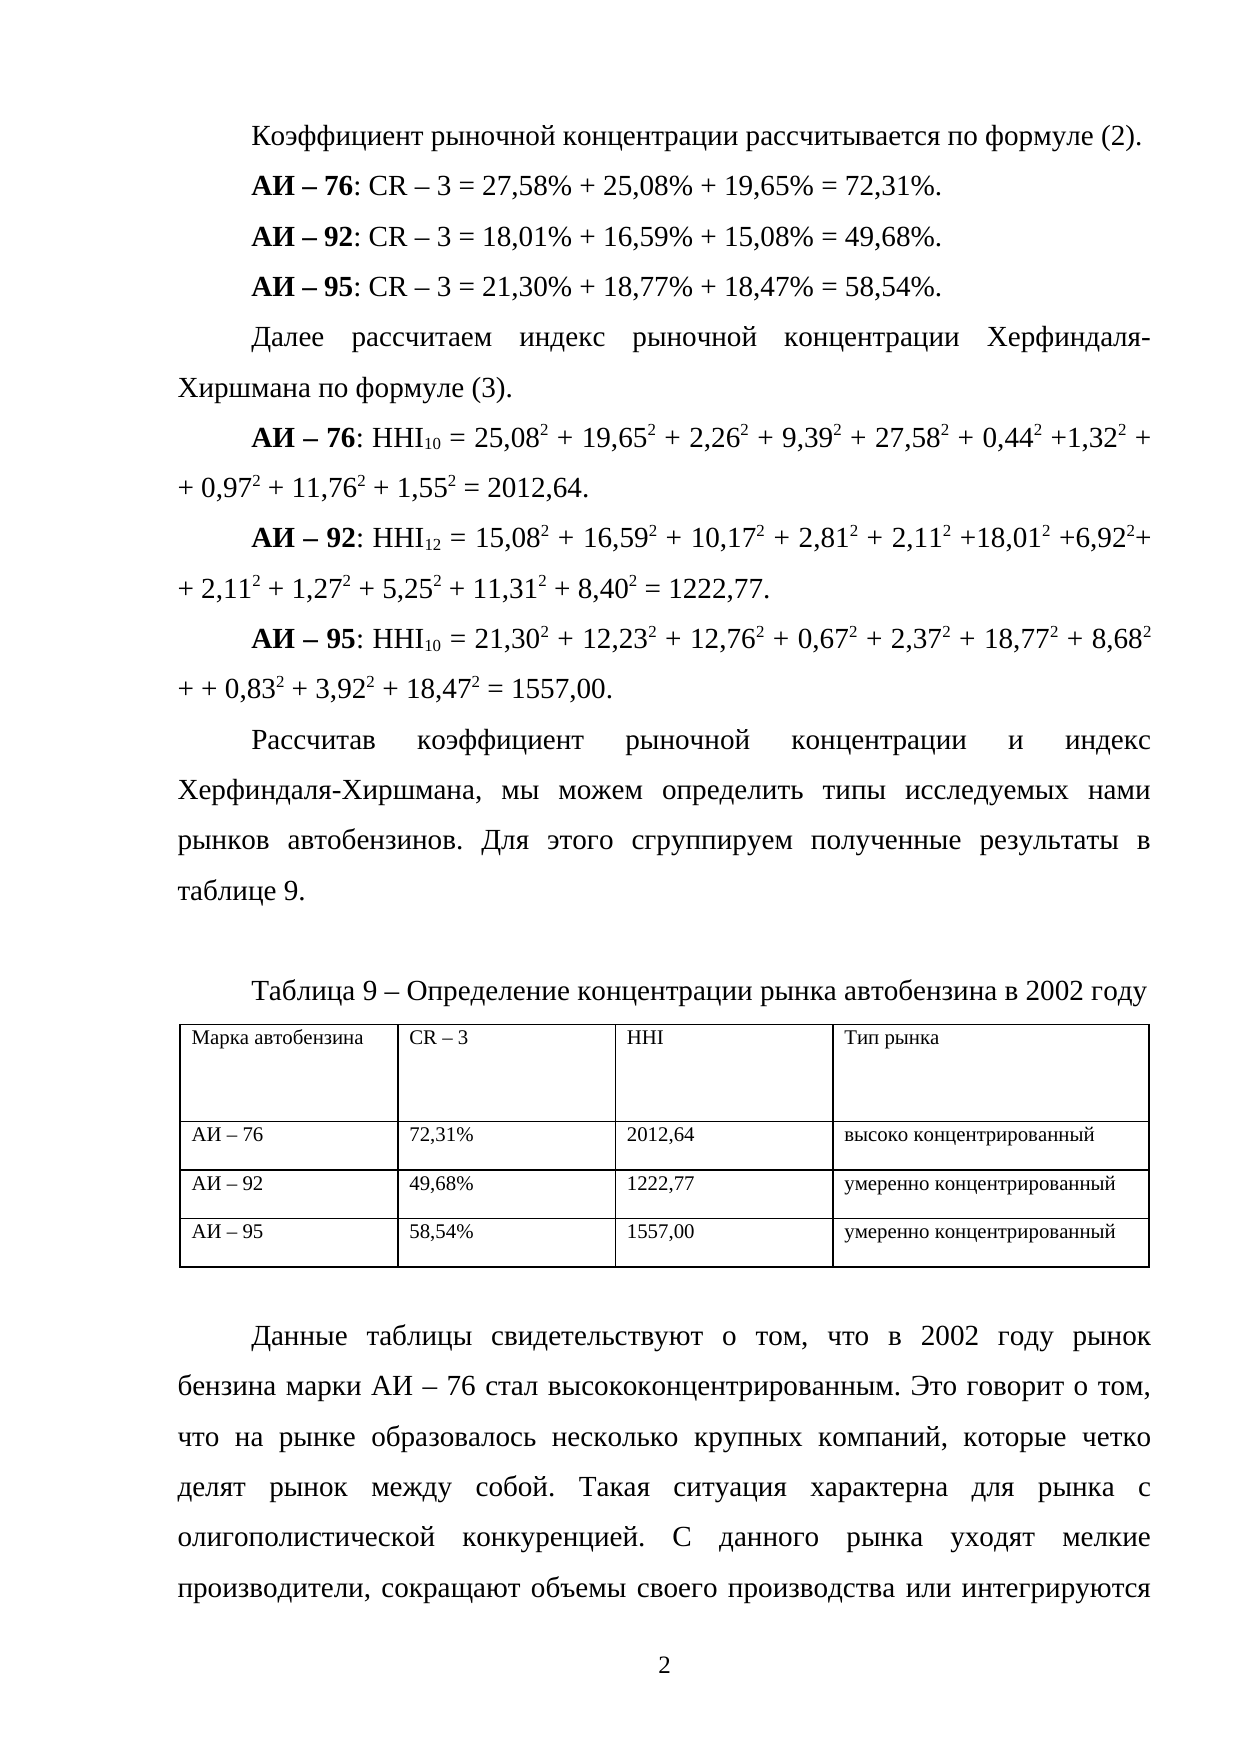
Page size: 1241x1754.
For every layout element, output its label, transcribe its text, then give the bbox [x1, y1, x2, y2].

text АИ – 76: HHI10 = 25,082 + 19,652 + 2,262 + 9,392 + 27,582 + 0,442 +1,322 + + 0,972 + 11,762 + 1,552 = 2012,64. [177, 420, 1152, 504]
table_cell 72,31% [399, 1122, 615, 1169]
text АИ – 76: CR – 3 = 27,58% + 25,08% + 19,65% = 72,31%. [177, 168, 1152, 202]
table_header HHI [616, 1025, 832, 1121]
table_cell 1557,00 [616, 1219, 832, 1266]
table_cell АИ – 92 [181, 1171, 397, 1218]
text АИ – 95: CR – 3 = 21,30% + 18,77% + 18,47% = 58,54%. [177, 269, 1152, 303]
table_cell 58,54% [399, 1219, 615, 1266]
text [177, 1318, 1152, 1603]
table_cell умеренно концентрированный [834, 1219, 1148, 1266]
table_header CR – 3 [399, 1025, 615, 1121]
table_cell 49,68% [399, 1171, 615, 1218]
text Коэффициент рыночной концентрации рассчитывается по формуле (2). [177, 118, 1152, 152]
text Далее рассчитаем индекс рыночной концентрации Херфиндаля-Хиршмана по формуле (3). [177, 319, 1152, 403]
text Таблица 9 – Определение концентрации рынка автобензина в 2002 году [177, 973, 1152, 1007]
text Рассчитав коэффициент рыночной концентрации и индекс Херфиндаля-Хиршмана, мы можем определить типы исследуемых нами рынков автобензинов. Для этого сгруппируем полученные результаты в таблице 9. [177, 722, 1152, 906]
table_cell 1222,77 [616, 1171, 832, 1218]
text АИ – 92: CR – 3 = 18,01% + 16,59% + 15,08% = 49,68%. [177, 219, 1152, 252]
table_cell АИ – 76 [181, 1122, 397, 1169]
table_cell АИ – 95 [181, 1219, 397, 1266]
text АИ – 95: HHI10 = 21,302 + 12,232 + 12,762 + 0,672 + 2,372 + 18,772 + 8,682 + + 0,832 + 3,922 + 18,472 = 1557,00. [177, 621, 1152, 705]
table_cell умеренно концентрированный [834, 1171, 1148, 1218]
table_header Марка автобензина [181, 1025, 397, 1121]
table_header Тип рынка [834, 1025, 1148, 1121]
text АИ – 92: HHI12 = 15,082 + 16,592 + 10,172 + 2,812 + 2,112 +18,012 +6,922+ + 2,112 + 1,272 + 5,252 + 11,312 + 8,402 = 1222,77. [177, 521, 1152, 604]
table_cell 2012,64 [616, 1122, 832, 1169]
table_cell высоко концентрированный [834, 1122, 1148, 1169]
